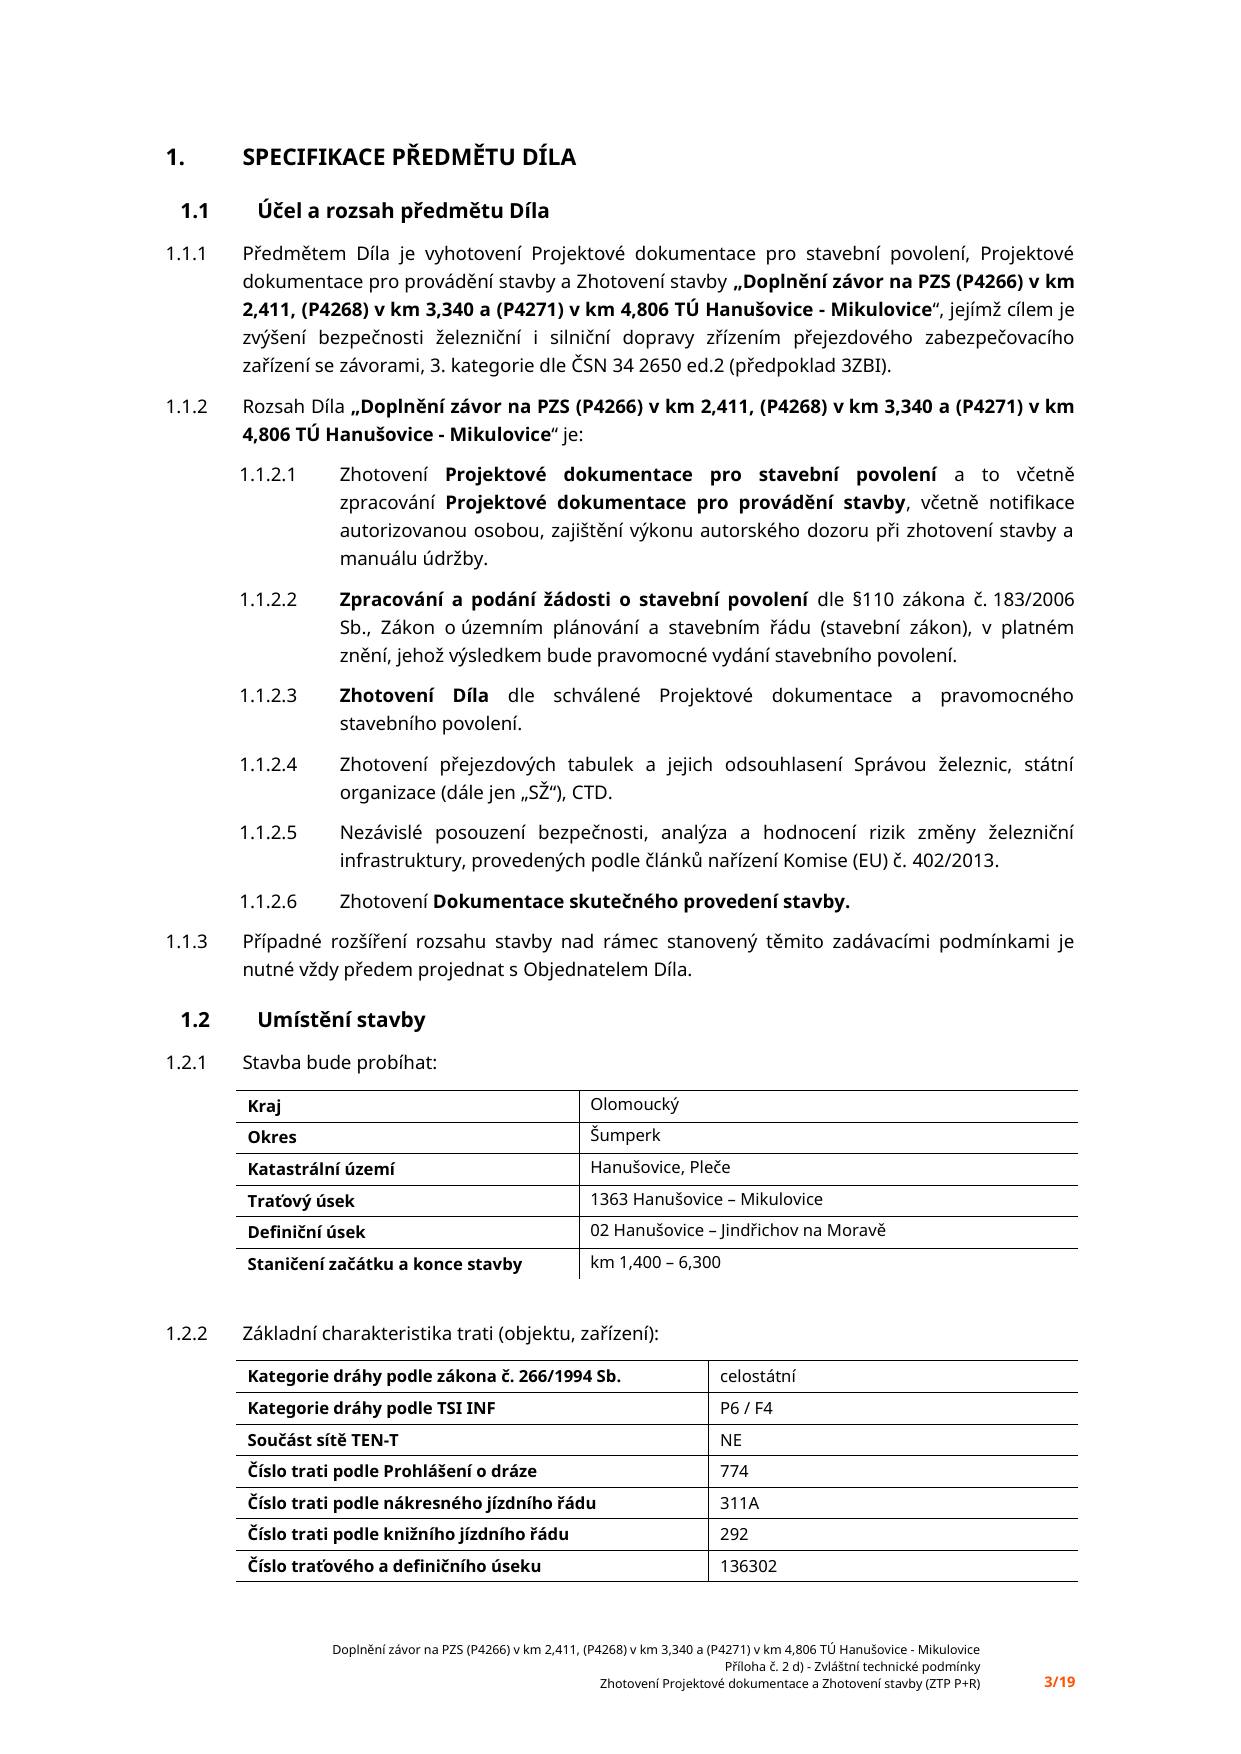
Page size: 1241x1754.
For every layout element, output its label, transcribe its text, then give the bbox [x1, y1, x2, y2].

text Rozsah Díla „Doplnění závor na PZS (P4266) v km 2,411, (P4268) v km 3,340 a (P4271) v km 4,806 TÚ Hanušovice - Mikulovice“ je: [165, 393, 1075, 446]
text Základní charakteristika trati (objektu, zařízení): [165, 1320, 1075, 1345]
text SPECIFIKACE PŘEDMĚTU DÍLA [165, 141, 1075, 173]
table_cell 774 [709, 1456, 1078, 1487]
table_cell Číslo trati podle Prohlášení o dráze [236, 1456, 708, 1487]
text Nezávislé posouzení bezpečnosti, analýza a hodnocení rizik změny železniční infrastruktury, provedených podle článků nařízení Komise (EU) č. 402/2013. [239, 820, 1075, 873]
table_cell Katastrální území [236, 1154, 579, 1184]
table_cell Hanušovice, Pleče [580, 1154, 1078, 1184]
table_cell Traťový úsek [236, 1186, 579, 1216]
table_cell Číslo traťového a definičního úseku [236, 1551, 708, 1581]
table_header Olomoucký [580, 1091, 1078, 1121]
table_header celostátní [709, 1361, 1078, 1392]
text Zhotovení Projektové dokumentace pro stavební povolení a to včetně zpracování Projektové dokumentace pro provádění stavby, včetně notifikace autorizovanou osobou, zajištění výkonu autorského dozoru při zhotovení stavby a manuálu údržby. [239, 461, 1075, 571]
table_cell 311A [709, 1488, 1078, 1518]
table_cell Okres [236, 1123, 579, 1153]
table_cell Definiční úsek [236, 1217, 579, 1248]
table_cell 136302 [709, 1551, 1078, 1581]
text Stavba bude probíhat: [165, 1049, 1075, 1075]
text Zhotovení Dokumentace skutečného provedení stavby. [239, 888, 1075, 914]
table_cell Staničení začátku a konce stavby [236, 1249, 579, 1279]
table_header Kategorie dráhy podle zákona č. 266/1994 Sb. [236, 1361, 708, 1392]
table_cell NE [709, 1425, 1078, 1455]
text Zhotovení Díla dle schválené Projektové dokumentace a pravomocného stavebního povolení. [239, 683, 1075, 736]
table_cell Kategorie dráhy podle TSI INF [236, 1393, 708, 1423]
table_cell 1363 Hanušovice – Mikulovice [580, 1186, 1078, 1216]
table_cell Šumperk [580, 1123, 1078, 1153]
text Zpracování a podání žádosti o stavební povolení dle §110 zákona č. 183/2006 Sb., Zákon o územním plánování a stavebním řádu (stavební zákon), v platném znění, jehož výsledkem bude pravomocné vydání stavebního povolení. [239, 586, 1075, 668]
table_cell P6 / F4 [709, 1393, 1078, 1423]
table_header Kraj [236, 1091, 579, 1121]
table_cell Číslo trati podle knižního jízdního řádu [236, 1519, 708, 1550]
table_cell 02 Hanušovice – Jindřichov na Moravě [580, 1217, 1078, 1248]
table_cell 292 [709, 1519, 1078, 1550]
text Účel a rozsah předmětu Díla [180, 197, 1075, 225]
text Zhotovení přejezdových tabulek a jejich odsouhlasení Správou železnic, státní organizace (dále jen „SŽ“), CTD. [239, 751, 1075, 805]
text Případné rozšíření rozsahu stavby nad rámec stanovený těmito zadávacími podmínkami je nutné vždy předem projednat s Objednatelem Díla. [165, 929, 1075, 982]
table_cell Součást sítě TEN-T [236, 1425, 708, 1455]
text Předmětem Díla je vyhotovení Projektové dokumentace pro stavební povolení, Projektové dokumentace pro provádění stavby a Zhotovení stavby „Doplnění závor na PZS (P4266) v km 2,411, (P4268) v km 3,340 a (P4271) v km 4,806 TÚ Hanušovice - Mikulovice“, jejímž cílem je zvýšení bezpečnosti železniční i silniční dopravy zřízením přejezdového zabezpečovacího zařízení se závorami, 3. kategorie dle ČSN 34 2650 ed.2 (předpoklad 3ZBI). [165, 240, 1075, 378]
table_cell Číslo trati podle nákresného jízdního řádu [236, 1488, 708, 1518]
table_cell km 1,400 – 6,300 [580, 1249, 1078, 1279]
text Umístění stavby [180, 1006, 1075, 1034]
